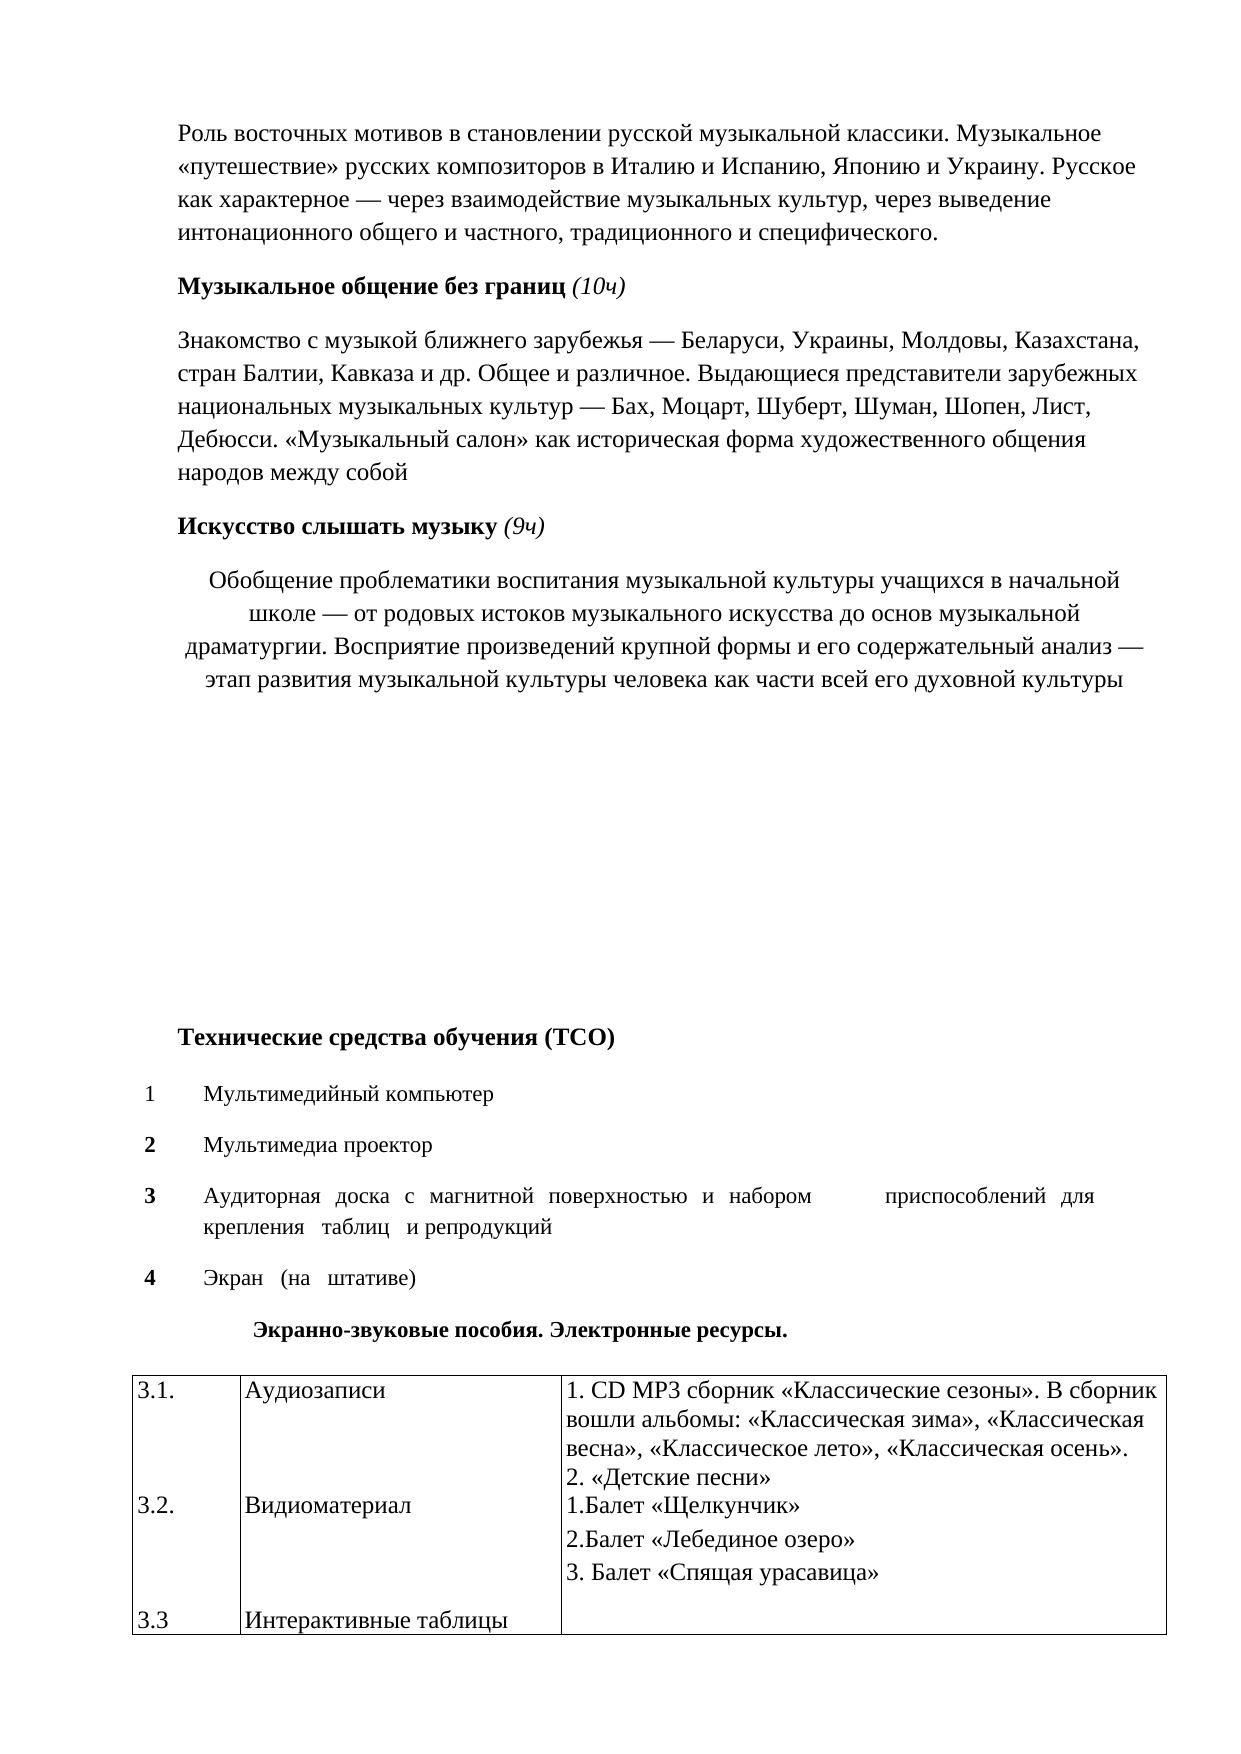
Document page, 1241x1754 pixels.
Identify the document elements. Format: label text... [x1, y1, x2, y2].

table_header 1 [133, 1080, 192, 1131]
text Обобщение проблематики воспитания музыкальной культуры учащихся в начальной школе — от родовых истоков музыкального искусства до основ музыкальной драматургии. Восприятие произведений крупной формы и его содержательный анализ — этап развития музыкальной культуры человека как части всей его духовной культуры [177, 565, 1152, 727]
text Экранно-звуковые пособия. Электронные ресурсы. [252, 1316, 1152, 1342]
text Знакомство с музыкой ближнего зарубежья — Беларуси, Украины, Молдовы, Казахстана, стран Балтии, Кавказа и др. Общее и различное. Выдающиеся представители зарубежных национальных музыкальных культур — Бах, Моцарт, Шуберт, Шуман, Шопен, Лист, Дебюсси. «Музыкальный салон» как историческая форма художественного общения народов между собой [177, 325, 1152, 486]
table_cell 4 [133, 1264, 192, 1316]
table_cell Экран (на штативе) [192, 1264, 738, 1316]
table_cell 2 [133, 1131, 192, 1182]
table_header Мультимедийный компьютер [192, 1080, 738, 1131]
text Музыкальное общение без границ (10ч) [177, 271, 1152, 300]
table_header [562, 1376, 1166, 1634]
table_cell 3 [133, 1183, 192, 1264]
table_cell Мультимедиа проектор [192, 1131, 738, 1182]
text Искусство слышать музыку (9ч) [177, 511, 1152, 539]
text Роль восточных мотивов в становлении русской музыкальной классики. Музыкальное «путешествие» русских композиторов в Италию и Испанию, Японию и Украину. Русское как характерное — через взаимодействие музыкальных культур, через выведение интонационного общего и частного, традиционного и специфического. [177, 118, 1152, 246]
text Технические средства обучения (ТСО) [177, 1022, 1152, 1051]
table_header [241, 1376, 561, 1634]
table_cell Аудиторная доска с магнитной поверхностью и набором приспособлений для крепления таблиц и репродукций [192, 1183, 1107, 1264]
